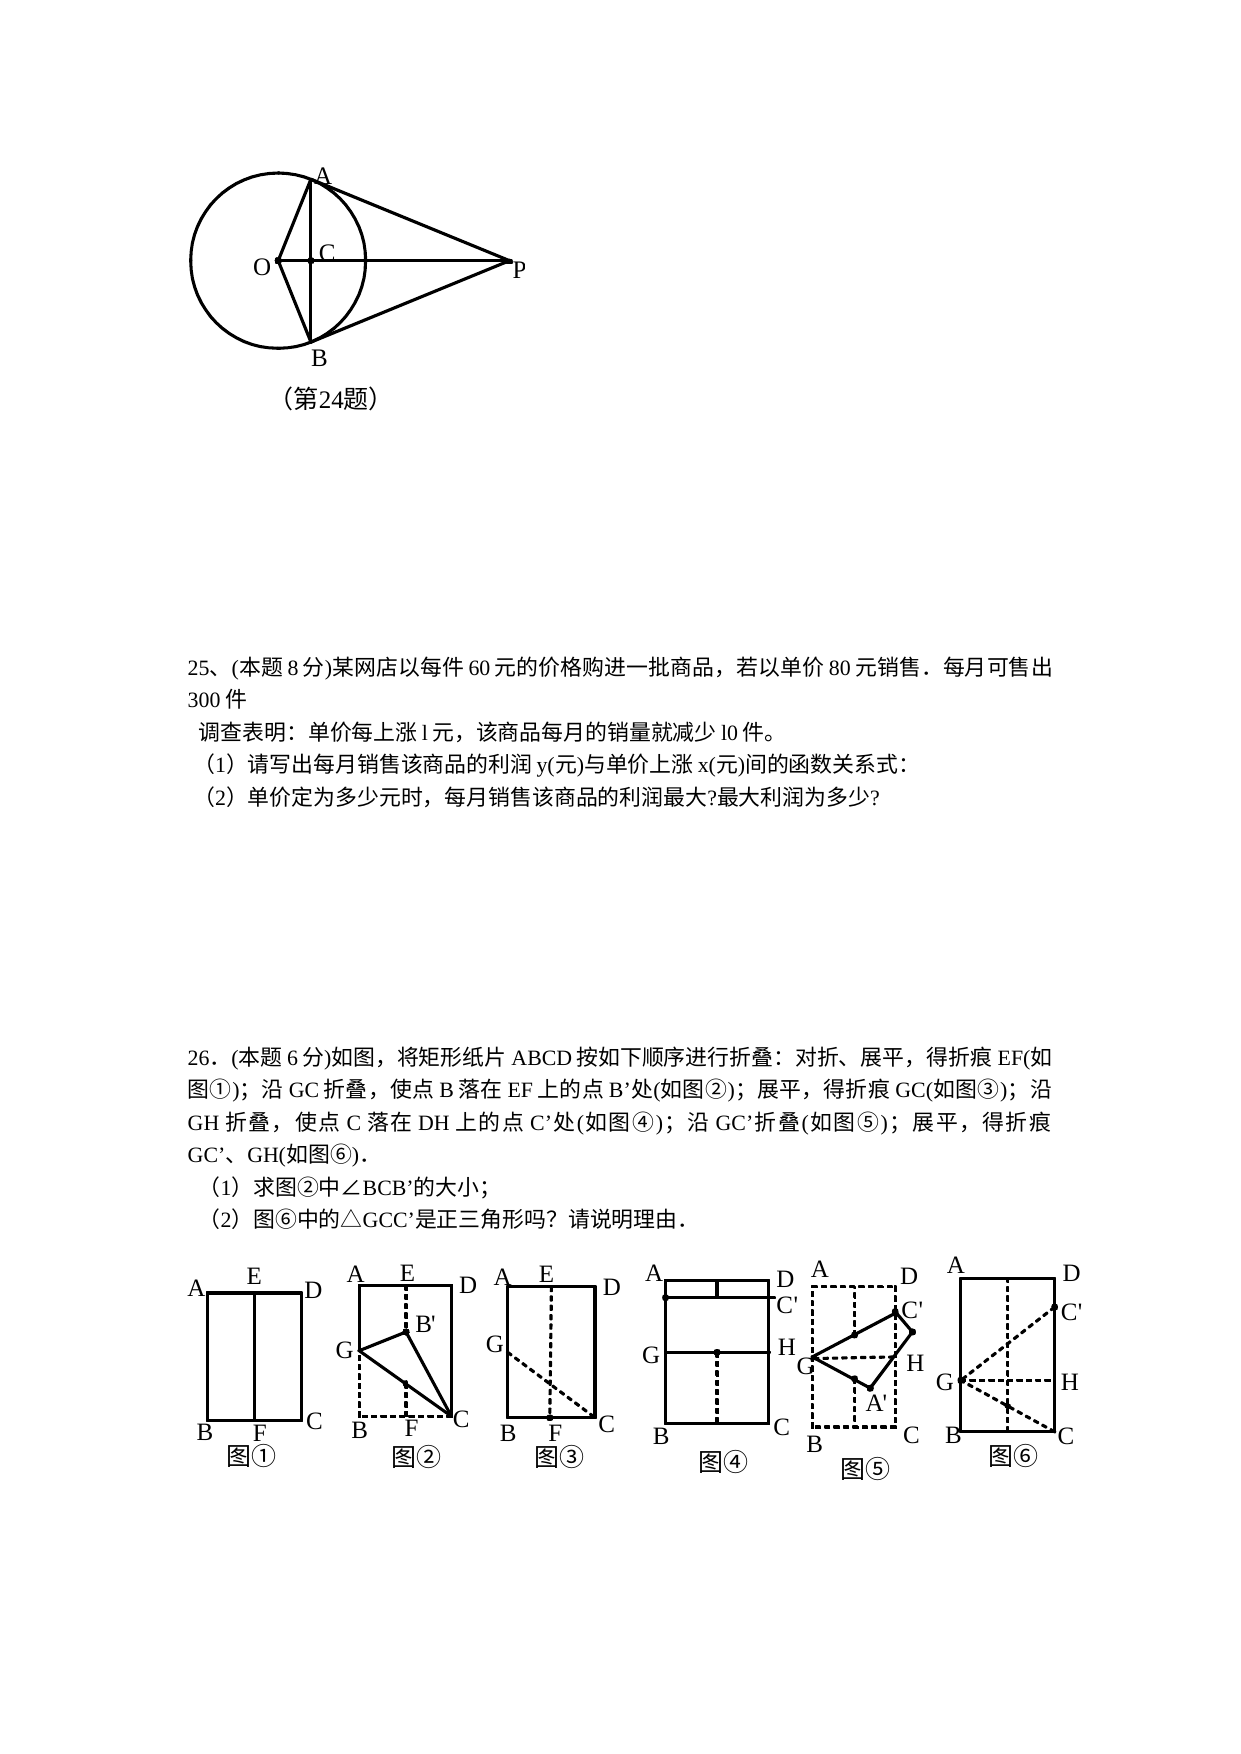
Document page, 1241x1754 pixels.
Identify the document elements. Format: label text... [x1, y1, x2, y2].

text （1）求图②中∠BCB’的大小； [187, 1169, 1053, 1202]
text （1）请写出每月销售该商品的利润y(元)与单价上涨x(元)间的函数关系式： [187, 747, 1053, 779]
text 26．(本题6分)如图，将矩形纸片ABCD按如下顺序进行折叠：对折、展平，得折痕EF(如图①)；沿GC折叠，使点B落在EF上的点B’处(如图②)；展平，得折痕GC(如图③)；沿GH折叠，使点C落在DH上的点C’处(如图④)；沿GC’折叠(如图⑤)；展平，得折痕GC’、GH(如图⑥)． [187, 1039, 1053, 1169]
text 25、(本题8分)某网店以每件60元的价格购进一批商品，若以单价80元销售．每月可售出300件 [187, 649, 1053, 714]
text 调查表明：单价每上涨l元，该商品每月的销量就减少l0件。 [187, 714, 1053, 747]
text （2）图⑥中的△GCC’是正三角形吗？请说明理由． [187, 1202, 1053, 1234]
text （2）单价定为多少元时，每月销售该商品的利润最大?最大利润为多少? [187, 779, 1053, 812]
